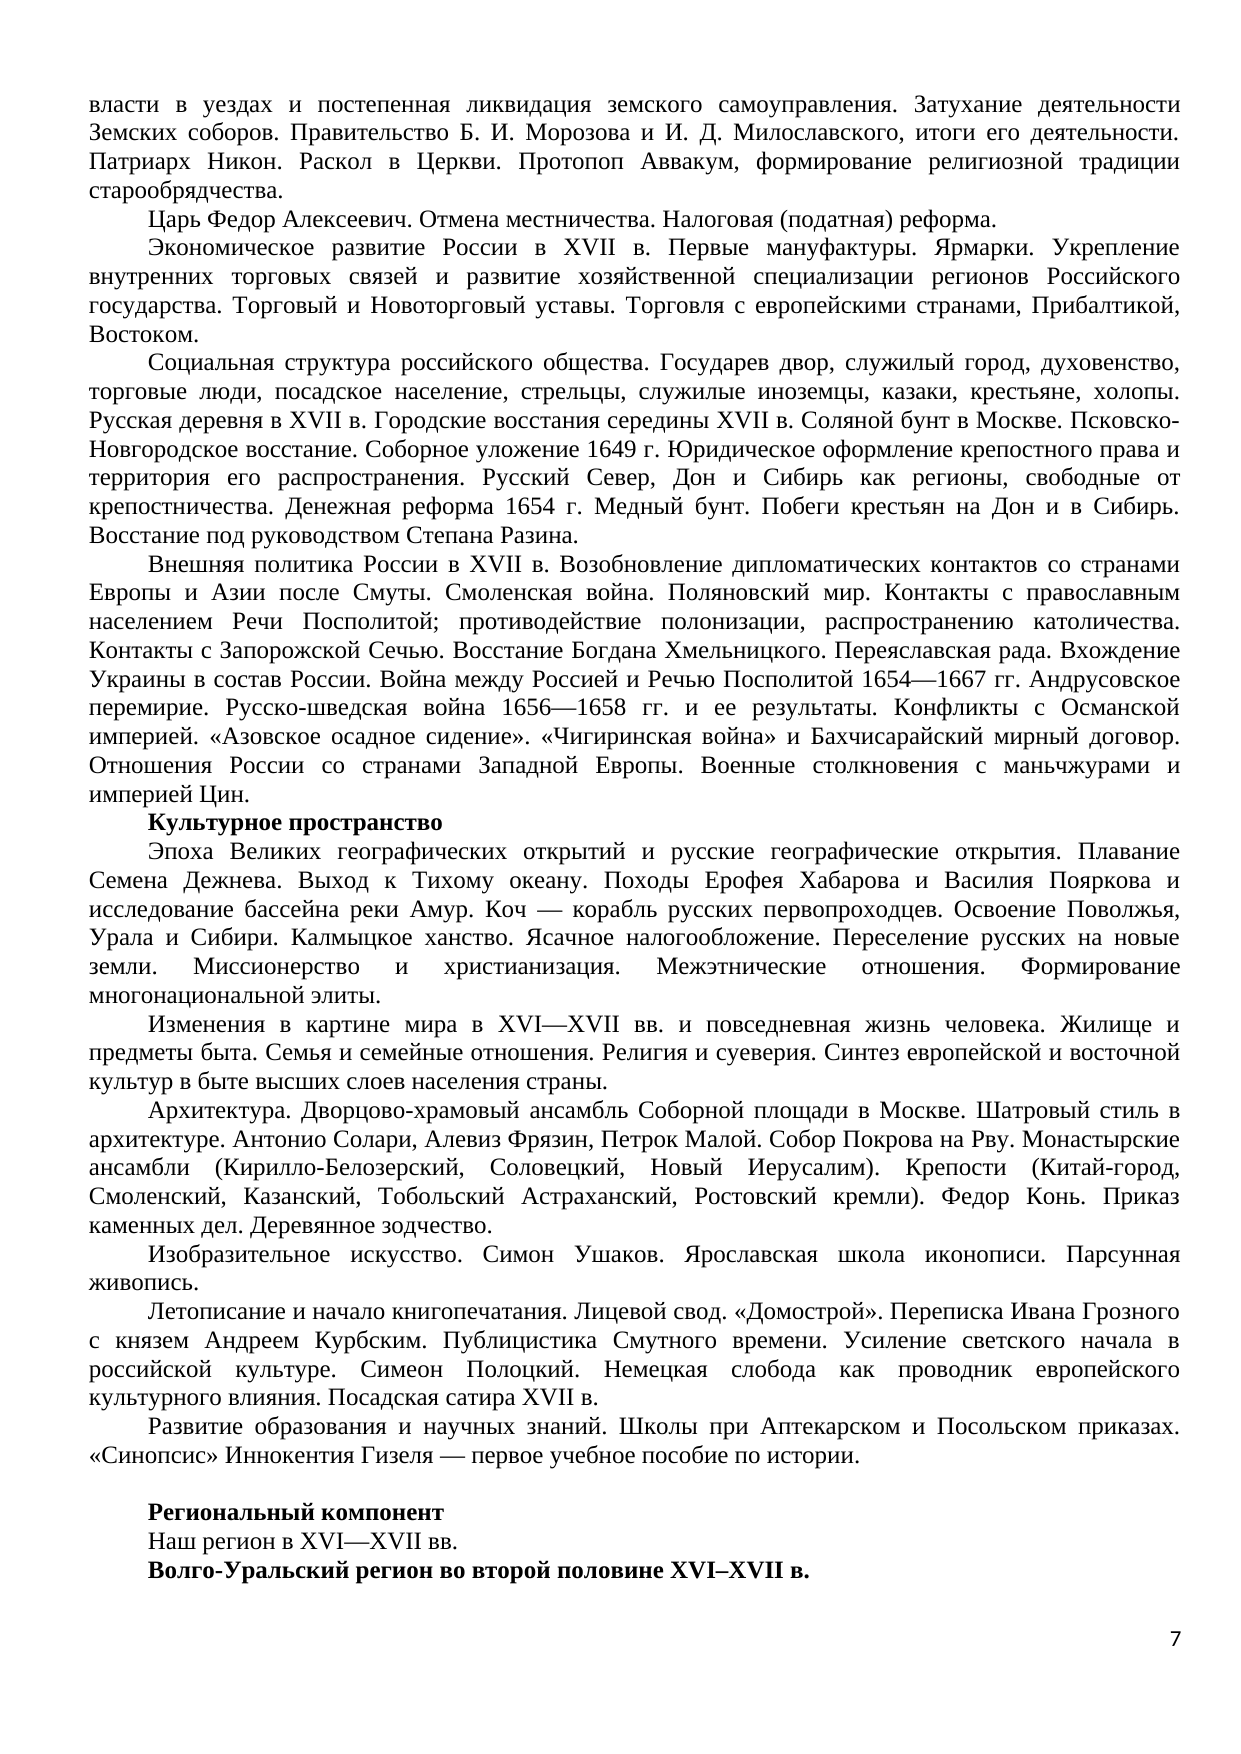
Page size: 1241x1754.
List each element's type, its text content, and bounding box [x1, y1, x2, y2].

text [89, 89, 1181, 204]
text Царь Федор Алексеевич. Отмена местничества. Налоговая (податная) реформа. [89, 204, 1181, 232]
text Социальная структура российского общества. Государев двор, служилый город, духовенство, торговые люди, посадское население, стрельцы, служилые иноземцы, казаки, крестьяне, холопы. Русская деревня в XVII в. Городские восстания середины XVII в. Соляной бунт в Москве. Псковско-Новгородское восстание. Соборное уложение 1649 г. Юридическое оформление крепостного права и территория его распространения. Русский Север, Дон и Сибирь как регионы, свободные от крепостничества. Денежная реформа 1654 г. Медный бунт. Побеги крестьян на Дон и в Сибирь. Восстание под руководством Степана Разина. [89, 347, 1181, 549]
text Архитектура. Дворцово-храмовый ансамбль Соборной площади в Москве. Шатровый стиль в архитектуре. Антонио Солари, Алевиз Фрязин, Петрок Малой. Собор Покрова на Рву. Монастырские ансамбли (Кирилло-Белозерский, Соловецкий, Новый Иерусалим). Крепости (Китай-город, Смоленский, Казанский, Тобольский Астраханский, Ростовский кремли). Федор Конь. Приказ каменных дел. Деревянное зодчество. [89, 1095, 1181, 1239]
text Региональный компонент [89, 1497, 1181, 1526]
text Экономическое развитие России в XVII в. Первые мануфактуры. Ярмарки. Укрепление внутренних торговых связей и развитие хозяйственной специализации регионов Российского государства. Торговый и Новоторговый уставы. Торговля с европейскими странами, Прибалтикой, Востоком. [89, 232, 1181, 347]
text Наш регион в XVI—XVII вв. [89, 1526, 1181, 1555]
text Эпоха Великих географических открытий и русские географические открытия. Плавание Семена Дежнева. Выход к Тихому океану. Походы Ерофея Хабарова и Василия Пояркова и исследование бассейна реки Амур. Коч — корабль русских первопроходцев. Освоение Поволжья, Урала и Сибири. Калмыцкое ханство. Ясачное налогообложение. Переселение русских на новые земли. Миссионерство и христианизация. Межэтнические отношения. Формирование многонациональной элиты. [89, 836, 1181, 1009]
text Внешняя политика России в XVII в. Возобновление дипломатических контактов со странами Европы и Азии после Смуты. Смоленская война. Поляновский мир. Контакты с православным населением Речи Посполитой; противодействие полонизации, распространению католичества. Контакты с Запорожской Сечью. Восстание Богдана Хмельницкого. Переяславская рада. Вхождение Украины в состав России. Война между Россией и Речью Посполитой 1654—1667 гг. Андрусовское перемирие. Русско-шведская война 1656—1658 гг. и ее результаты. Конфликты с Османской империей. «Азовское осадное сидение». «Чигиринская война» и Бахчисарайский мирный договор. Отношения России со странами Западной Европы. Военные столкновения с маньчжурами и империей Цин. [89, 549, 1181, 807]
text Развитие образования и научных знаний. Школы при Аптекарском и Посольском приказах. «Синопсис» Иннокентия Гизеля — первое учебное пособие по истории. [89, 1411, 1181, 1469]
text Изобразительное искусство. Симон Ушаков. Ярославская школа иконописи. Парсунная живопись. [89, 1239, 1181, 1296]
text Волго-Уральский регион во второй половине XVI–XVII в. [89, 1555, 1181, 1584]
text Изменения в картине мира в XVI—XVII вв. и повседневная жизнь человека. Жилище и предметы быта. Семья и семейные отношения. Религия и суеверия. Синтез европейской и восточной культур в быте высших слоев населения страны. [89, 1009, 1181, 1095]
text Летописание и начало книгопечатания. Лицевой свод. «Домострой». Переписка Ивана Грозного с князем Андреем Курбским. Публицистика Смутного времени. Усиление светского начала в российской культуре. Симеон Полоцкий. Немецкая слобода как проводник европейского культурного влияния. Посадская сатира XVII в. [89, 1296, 1181, 1411]
text Культурное пространство [89, 807, 1181, 836]
